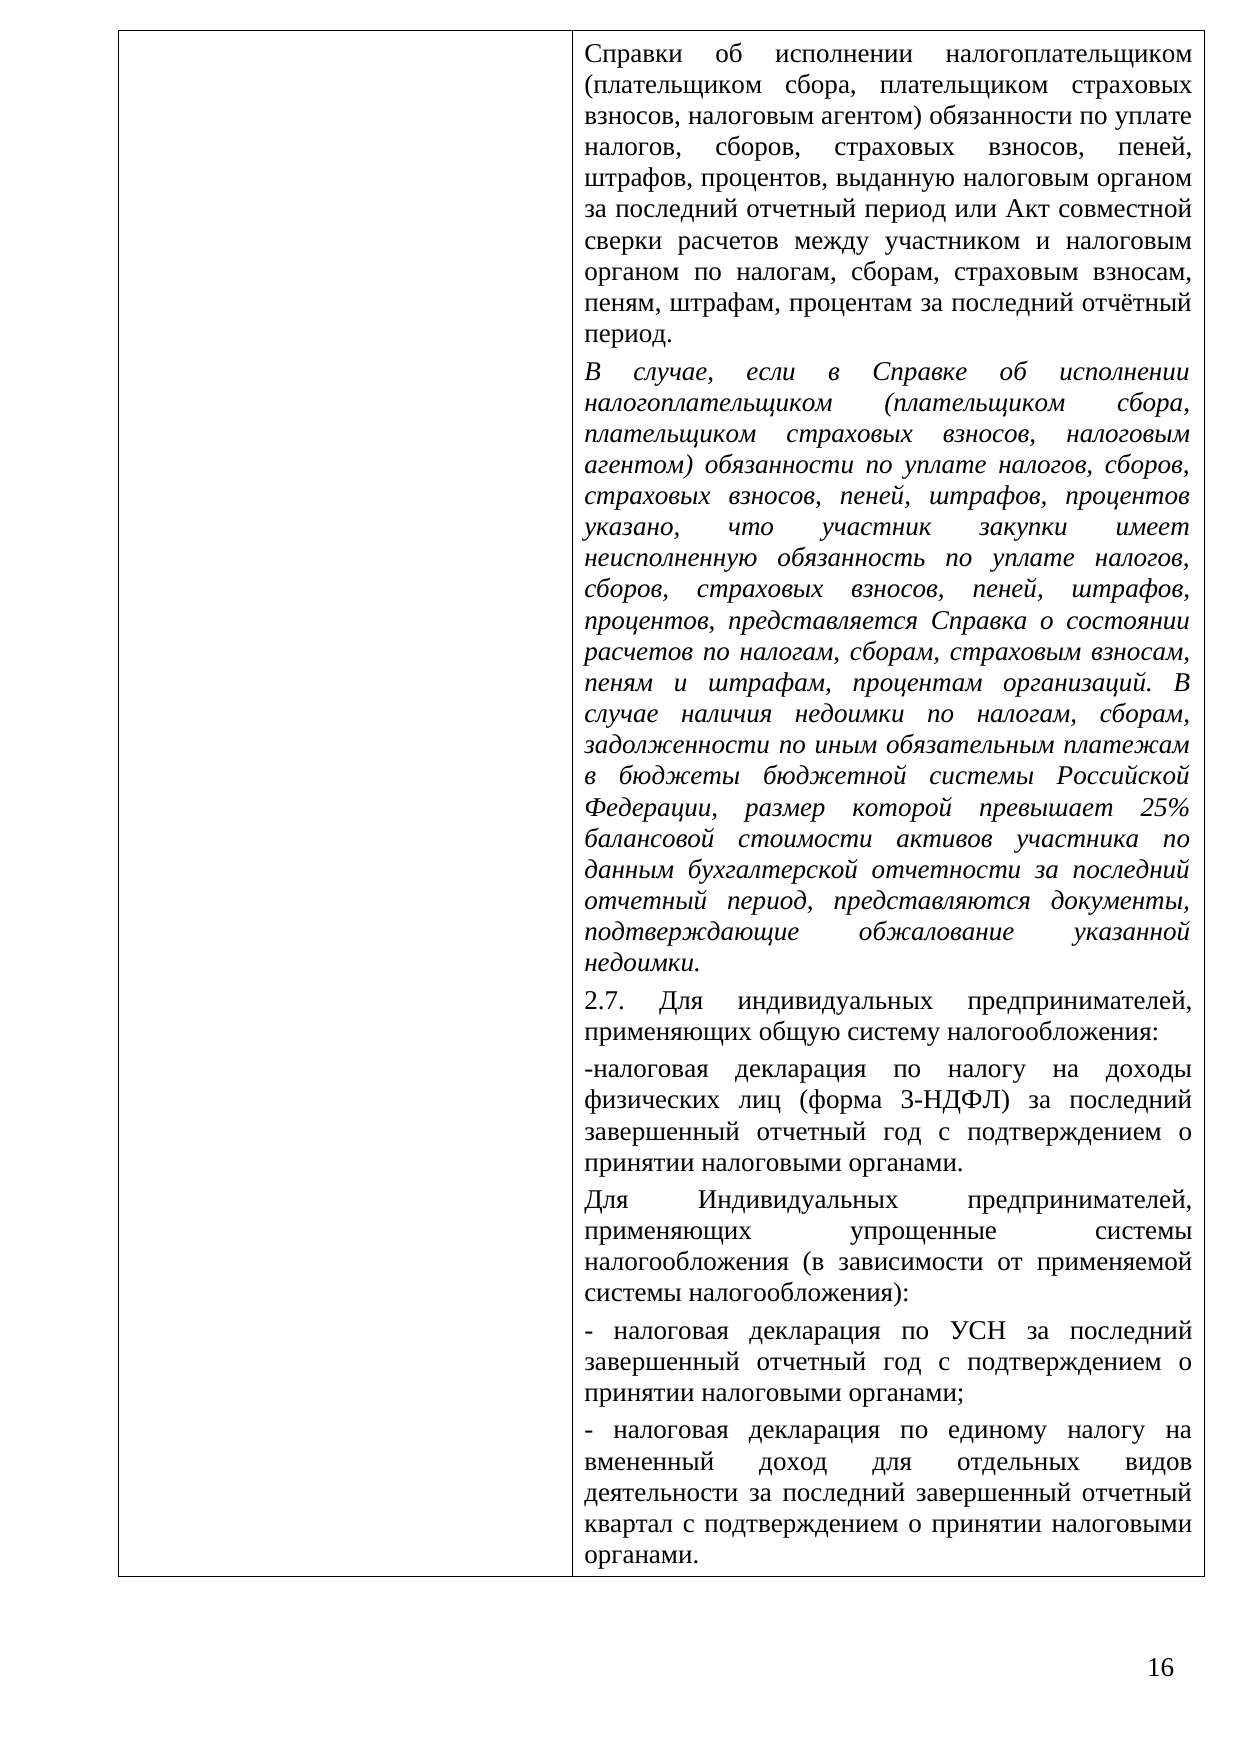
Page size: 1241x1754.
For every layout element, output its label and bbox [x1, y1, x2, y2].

table_cell [573, 31, 1204, 1576]
table_cell [119, 31, 572, 1576]
